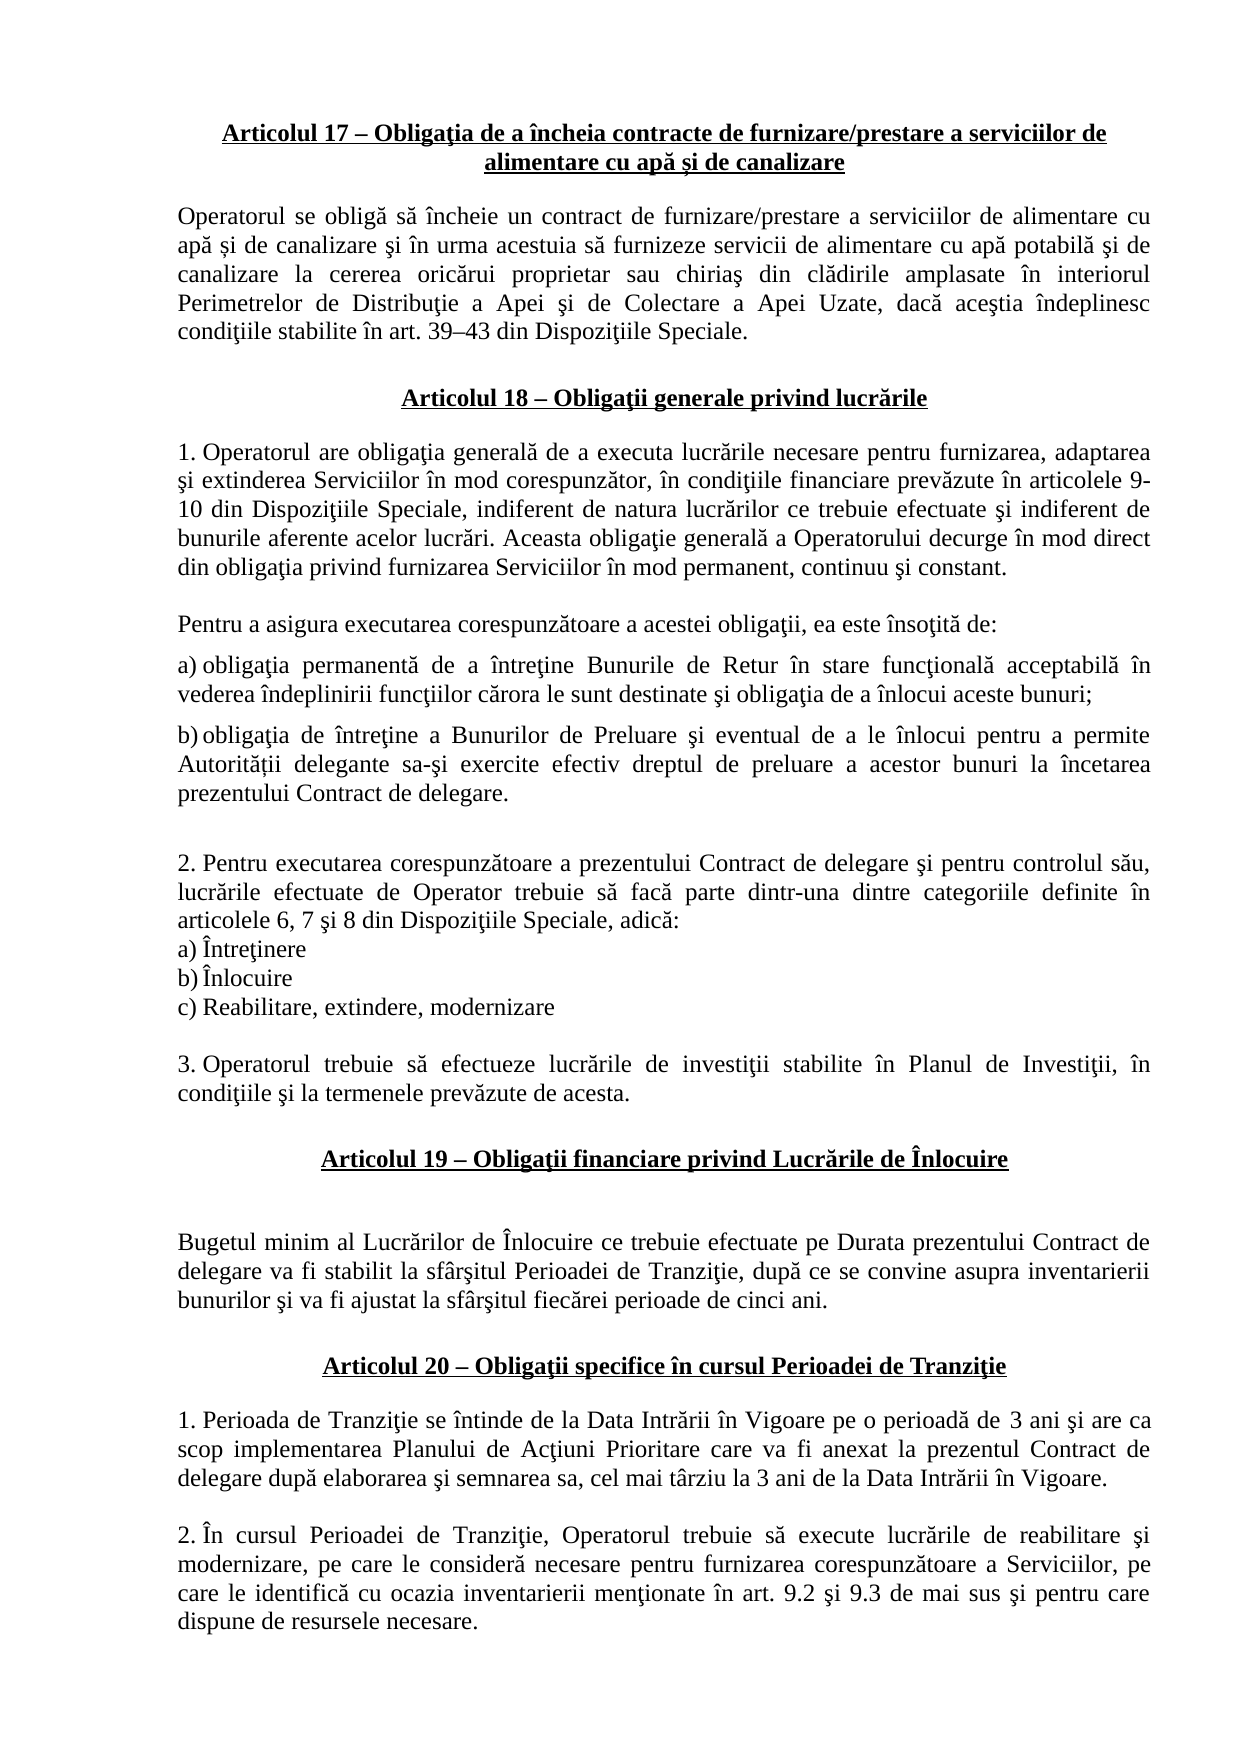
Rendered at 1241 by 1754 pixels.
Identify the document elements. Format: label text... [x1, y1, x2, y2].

list Reabilitare, extindere, modernizare [177, 992, 1152, 1021]
subtitle Articolul 20 – Obligaţii specifice în cursul Perioadei de Tranziţie [177, 1351, 1152, 1380]
list Pentru executarea corespunzătoare a prezentului Contract de delegare şi pentru controlul său, lucrările efectuate de Operator trebuie să facă parte dintr-una dintre categoriile definite în articolele 6, 7 şi 8 din Dispoziţiile Speciale, adică: [177, 848, 1152, 934]
list Înlocuire [177, 963, 1152, 992]
list În cursul Perioadei de Tranziţie, Operatorul trebuie să execute lucrările de reabilitare şi modernizare, pe care le consideră necesare pentru furnizarea corespunzătoare a Serviciilor, pe care le identifică cu ocazia inventarierii menţionate în art. 9.2 şi 9.3 de mai sus şi pentru care dispune de resursele necesare. [177, 1520, 1152, 1635]
text Bugetul minim al Lucrărilor de Înlocuire ce trebuie efectuate pe Durata prezentului Contract de delegare va fi stabilit la sfârşitul Perioadei de Tranziţie, după ce se convine asupra inventarierii bunurilor şi va fi ajustat la sfârşitul fiecărei perioade de cinci ani. [177, 1227, 1152, 1313]
subtitle Articolul 19 – Obligaţii financiare privind Lucrările de Înlocuire [177, 1144, 1152, 1173]
list obligaţia de întreţine a Bunurilor de Preluare şi eventual de a le înlocui pentru a permite Autorității delegante sa-şi exercite efectiv dreptul de preluare a acestor bunuri la încetarea prezentului Contract de delegare. [177, 721, 1152, 807]
subtitle Articolul 18 – Obligaţii generale privind lucrările [177, 383, 1152, 412]
text Operatorul se obligă să încheie un contract de furnizare/prestare a serviciilor de alimentare cu apă și de canalizare şi în urma acestuia să furnizeze servicii de alimentare cu apă potabilă şi de canalizare la cererea oricărui proprietar sau chiriaş din clădirile amplasate în interiorul Perimetrelor de Distribuţie a Apei şi de Colectare a Apei Uzate, dacă aceştia îndeplinesc condiţiile stabilite în art. 39–43 din Dispoziţiile Speciale. [177, 201, 1152, 345]
list Întreţinere [177, 934, 1152, 963]
text Pentru a asigura executarea corespunzătoare a acestei obligaţii, ea este însoţită de: [177, 609, 1152, 638]
list Perioada de Tranziţie se întinde de la Data Intrării în Vigoare pe o perioadă de 3 ani şi are ca scop implementarea Planului de Acţiuni Prioritare care va fi anexat la prezentul Contract de delegare după elaborarea şi semnarea sa, cel mai târziu la 3 ani de la Data Intrării în Vigoare. [177, 1405, 1152, 1491]
list Operatorul trebuie să efectueze lucrările de investiţii stabilite în Planul de Investiţii, în condiţiile şi la termenele prevăzute de acesta. [177, 1049, 1152, 1107]
list obligaţia permanentă de a întreţine Bunurile de Retur în stare funcţională acceptabilă în vederea îndeplinirii funcţiilor cărora le sunt destinate şi obligaţia de a înlocui aceste bunuri; [177, 651, 1152, 708]
list Operatorul are obligaţia generală de a executa lucrările necesare pentru furnizarea, adaptarea şi extinderea Serviciilor în mod corespunzător, în condiţiile financiare prevăzute în articolele 9-10 din Dispoziţiile Speciale, indiferent de natura lucrărilor ce trebuie efectuate şi indiferent de bunurile aferente acelor lucrări. Aceasta obligaţie generală a Operatorului decurge în mod direct din obligaţia privind furnizarea Serviciilor în mod permanent, continuu şi constant. [177, 437, 1152, 581]
subtitle Articolul 17 – Obligaţia de a încheia contracte de furnizare/prestare a serviciilor de alimentare cu apă și de canalizare [177, 118, 1152, 176]
